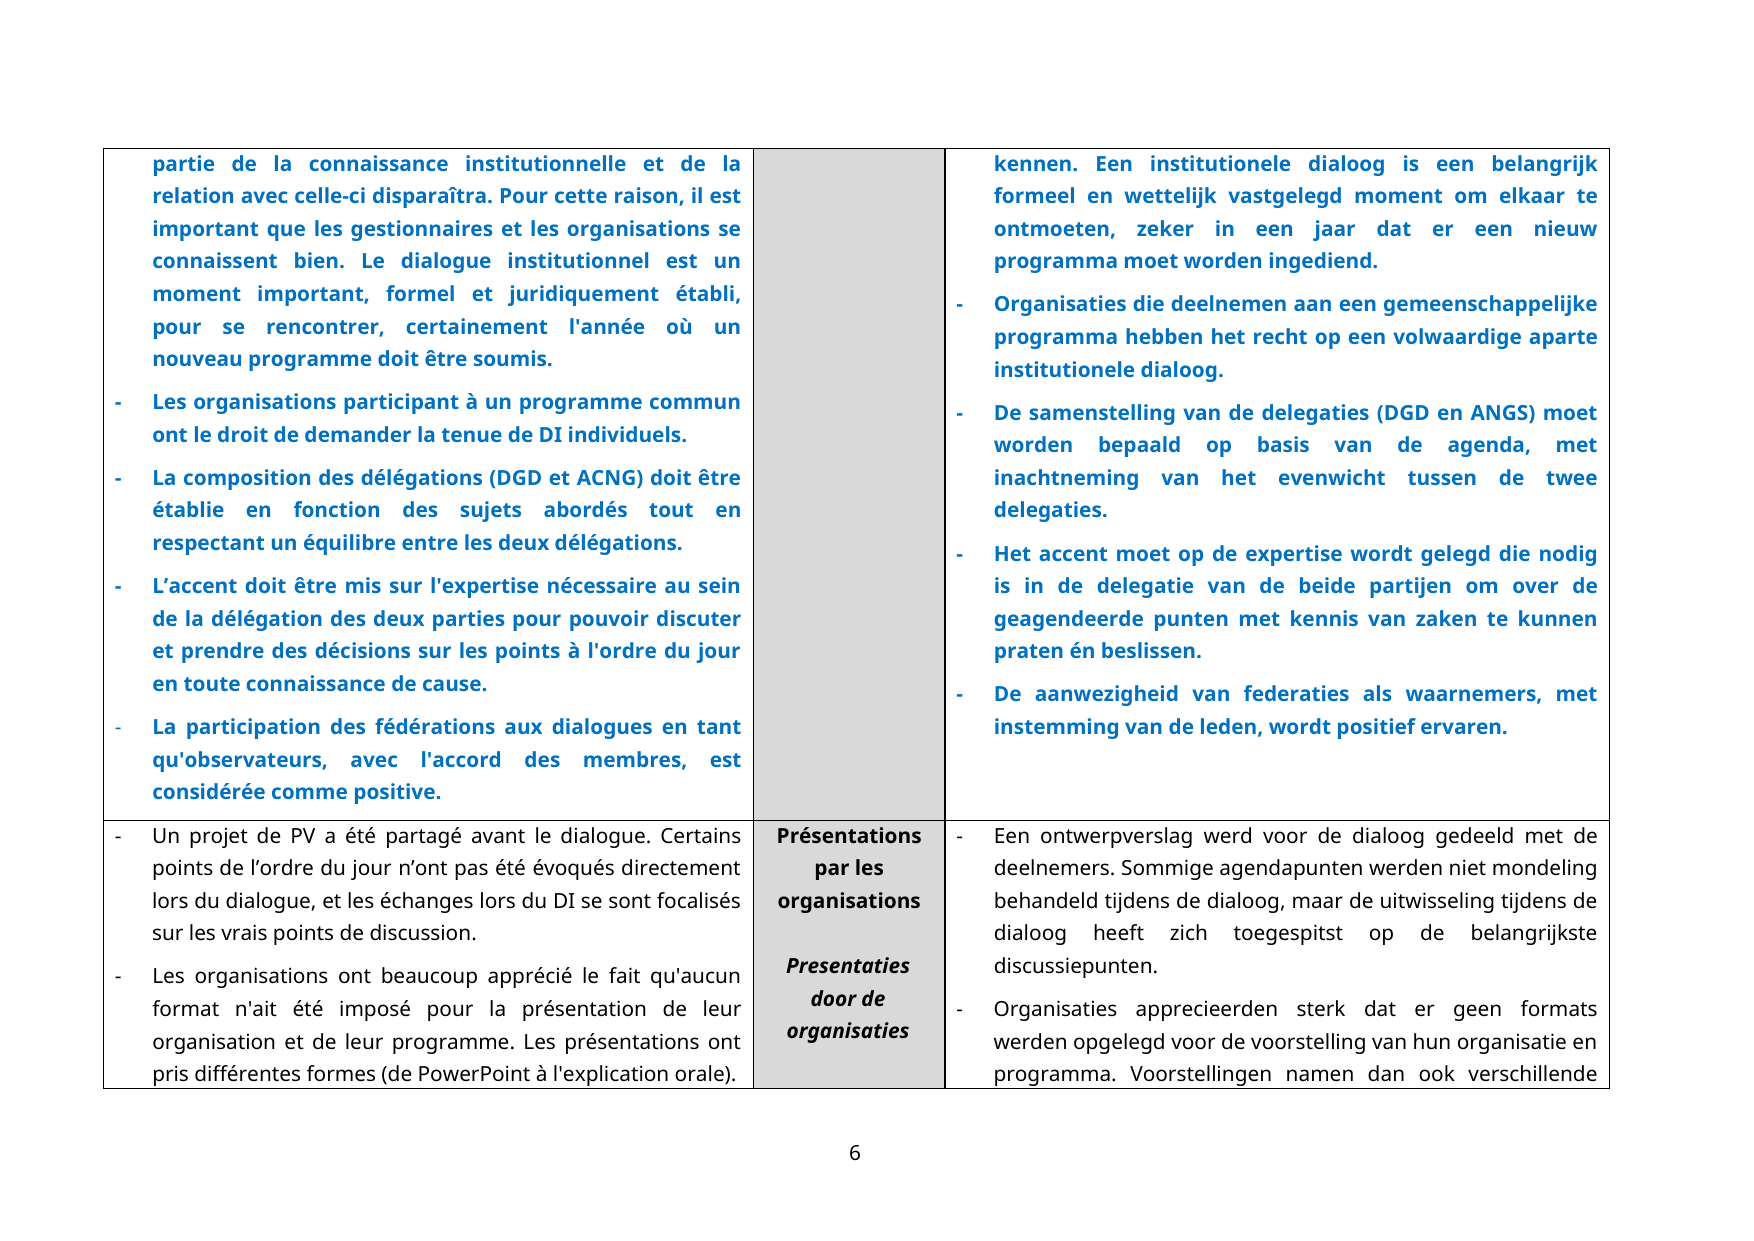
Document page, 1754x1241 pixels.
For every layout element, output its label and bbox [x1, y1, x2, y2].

table_cell [946, 821, 1609, 1088]
table_cell [104, 821, 753, 1088]
table_cell [754, 149, 944, 820]
table_cell [754, 821, 944, 1088]
table_cell [104, 149, 753, 820]
table_cell [946, 149, 1609, 820]
